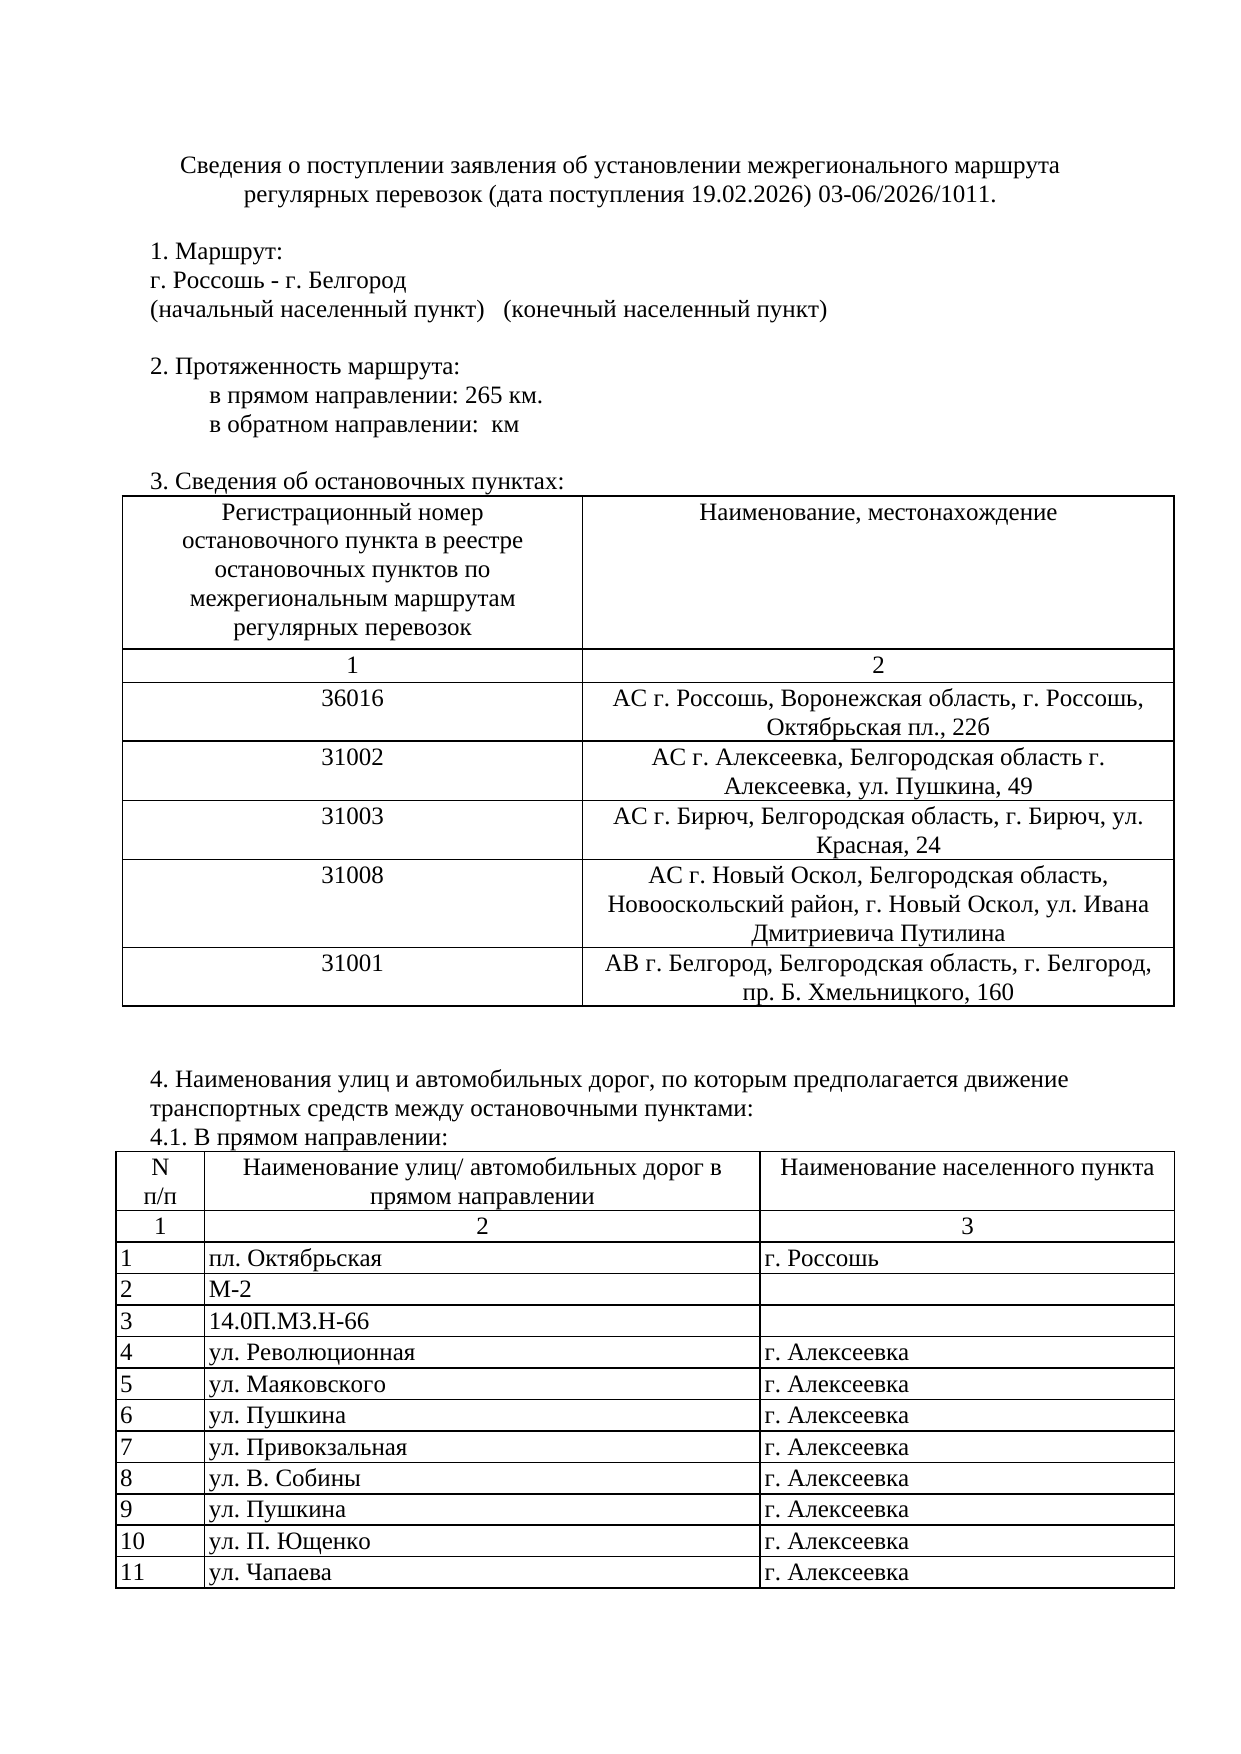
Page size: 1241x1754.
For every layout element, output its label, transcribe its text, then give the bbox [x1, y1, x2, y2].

table_cell 11 [117, 1557, 204, 1587]
table_cell ул. Пушкина [205, 1495, 759, 1524]
table_header Наименование, местонахождение [583, 497, 1173, 648]
table_cell 8 [117, 1463, 204, 1493]
table_cell 2 [583, 650, 1173, 681]
text 1. Маршрут: [150, 236, 1090, 265]
table_cell 31003 [123, 801, 582, 858]
text в прямом направлении: 265 км. [150, 380, 1090, 409]
table_cell АС г. Алексеевка, Белгородская область г. Алексеевка, ул. Пушкина, 49 [583, 742, 1173, 799]
table_cell пл. Октябрьская [205, 1243, 759, 1273]
table_cell 10 [117, 1526, 204, 1556]
text 2. Протяженность маршрута: [150, 351, 1090, 380]
table_cell ул. Революционная [205, 1337, 759, 1367]
table_cell ул. В. Собины [205, 1463, 759, 1493]
table_header Наименование населенного пункта [761, 1152, 1174, 1210]
table_cell г. Алексеевка [761, 1557, 1174, 1587]
table_cell 5 [117, 1369, 204, 1398]
table_cell 1 [123, 650, 582, 681]
table_cell 3 [117, 1306, 204, 1336]
table_cell 2 [117, 1274, 204, 1304]
table_header Регистрационный номер остановочного пункта в реестре остановочных пунктов по межрегиональным маршрутам регулярных перевозок [123, 497, 582, 648]
table_cell 6 [117, 1400, 204, 1430]
table_cell ул. Маяковского [205, 1369, 759, 1398]
table_cell АВ г. Белгород, Белгородская область, г. Белгород, пр. Б. Хмельницкого, 160 [583, 948, 1173, 1005]
table_cell г. Алексеевка [761, 1369, 1174, 1398]
table_cell г. Алексеевка [761, 1463, 1174, 1493]
table_cell г. Россошь [761, 1243, 1174, 1273]
table_cell 31001 [123, 948, 582, 1005]
text г. Россошь - г. Белгород [150, 265, 1090, 294]
table_cell ул. Привокзальная [205, 1432, 759, 1461]
table_cell 3 [761, 1211, 1174, 1241]
table_cell г. Алексеевка [761, 1495, 1174, 1524]
text 4. Наименования улиц и автомобильных дорог, по которым предполагается движение транспортных средств между остановочными пунктами: [150, 1064, 1090, 1122]
table_cell г. Алексеевка [761, 1526, 1174, 1556]
table_cell 36016 [123, 683, 582, 740]
table_cell [761, 1274, 1174, 1304]
table_header N п/п [117, 1152, 204, 1210]
table_header Наименование улиц/ автомобильных дорог в прямом направлении [205, 1152, 759, 1210]
table_cell 2 [205, 1211, 759, 1241]
table_cell АС г. Новый Оскол, Белгородская область, Новооскольский район, г. Новый Оскол, ул. Ивана Дмитриевича Путилина [583, 860, 1173, 946]
text в обратном направлении: км [150, 409, 1090, 437]
table_cell 9 [117, 1495, 204, 1524]
table_cell г. Алексеевка [761, 1432, 1174, 1461]
table_cell 1 [117, 1211, 204, 1241]
table_cell 4 [117, 1337, 204, 1367]
table_cell 7 [117, 1432, 204, 1461]
table_cell ул. П. Ющенко [205, 1526, 759, 1556]
table_cell АС г. Бирюч, Белгородская область, г. Бирюч, ул. Красная, 24 [583, 801, 1173, 858]
table_cell М-2 [205, 1274, 759, 1304]
table_cell г. Алексеевка [761, 1337, 1174, 1367]
table_cell 31008 [123, 860, 582, 946]
table_cell 31002 [123, 742, 582, 799]
table_cell г. Алексеевка [761, 1400, 1174, 1430]
table_cell ул. Пушкина [205, 1400, 759, 1430]
text 3. Сведения об остановочных пунктах: [150, 466, 1090, 495]
text 4.1. В прямом направлении: [150, 1122, 1090, 1151]
table_cell ул. Чапаева [205, 1557, 759, 1587]
table_cell [761, 1306, 1174, 1336]
text (начальный населенный пункт) (конечный населенный пункт) [150, 294, 1090, 322]
text Сведения о поступлении заявления об установлении межрегионального маршрута регулярных перевозок (дата поступления 19.02.2026) 03-06/2026/1011. [150, 150, 1090, 207]
table_cell 1 [117, 1243, 204, 1273]
table_cell АС г. Россошь, Воронежская область, г. Россошь, Октябрьская пл., 22б [583, 683, 1173, 740]
table_cell 14.0П.МЗ.Н-66 [205, 1306, 759, 1336]
